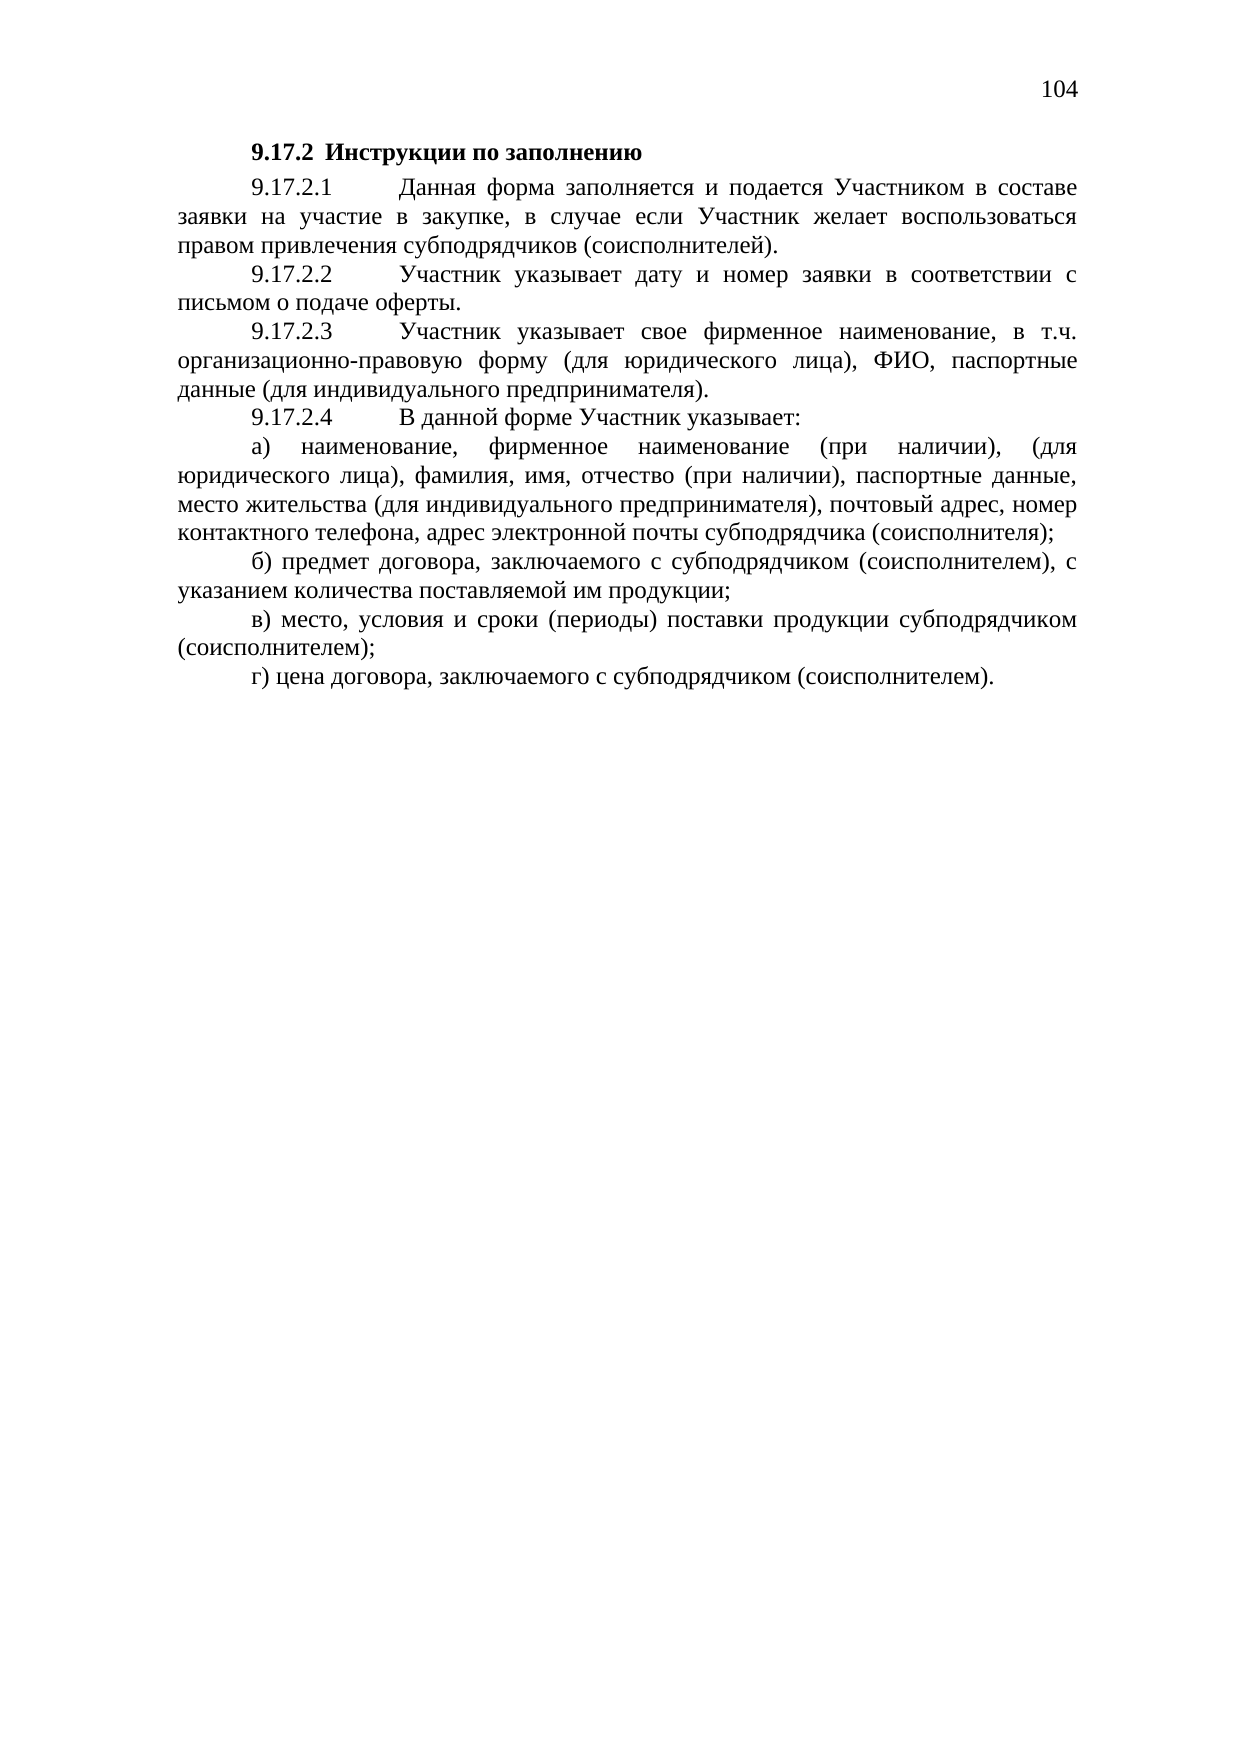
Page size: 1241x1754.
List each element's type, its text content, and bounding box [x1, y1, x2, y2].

list Инструкции по заполнению [177, 137, 1078, 166]
text а) наименование, фирменное наименование (при наличии), (для юридического лица), фамилия, имя, отчество (при наличии), паспортные данные, место жительства (для индивидуального предпринимателя), почтовый адрес, номер контактного телефона, адрес электронной почты субподрядчика (соисполнителя); [177, 431, 1078, 546]
text г) цена договора, заключаемого с субподрядчиком (соисполнителем). [177, 661, 1078, 690]
list Данная форма заполняется и подается Участником в составе заявки на участие в закупке, в случае если Участник желает воспользоваться правом привлечения субподрядчиков (соисполнителей). [177, 172, 1078, 259]
list В данной форме Участник указывает: [177, 402, 1078, 431]
text в) место, условия и сроки (периоды) поставки продукции субподрядчиком (соисполнителем); [177, 604, 1078, 661]
text б) предмет договора, заключаемого с субподрядчиком (соисполнителем), с указанием количества поставляемой им продукции; [177, 546, 1078, 604]
list Участник указывает свое фирменное наименование, в т.ч. организационно-правовую форму (для юридического лица), ФИО, паспортные данные (для индивидуального предпринимателя). [177, 316, 1078, 402]
list Участник указывает дату и номер заявки в соответствии с письмом о подаче оферты. [177, 259, 1078, 316]
